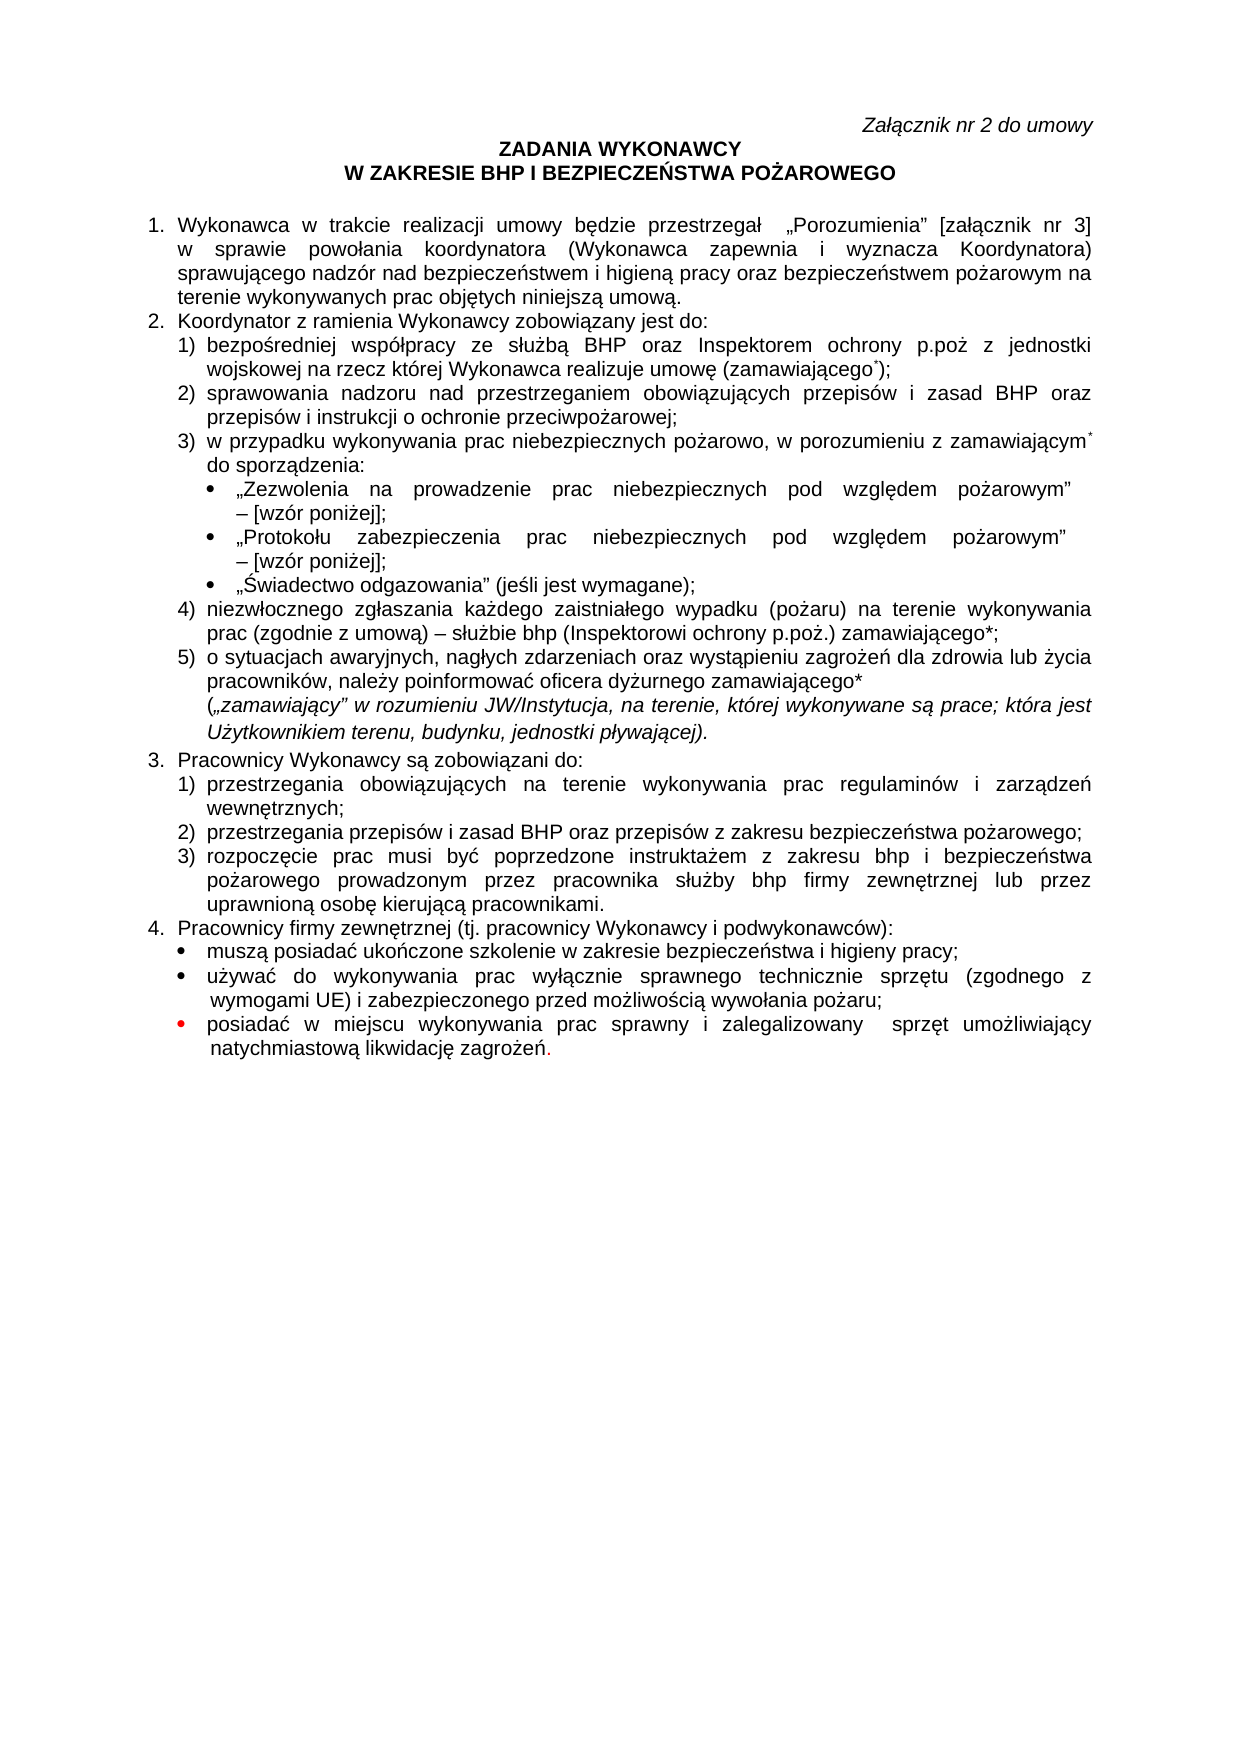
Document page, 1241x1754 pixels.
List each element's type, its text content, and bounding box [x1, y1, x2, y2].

list Pracownicy firmy zewnętrznej (tj. pracownicy Wykonawcy i podwykonawców): [148, 915, 1093, 939]
list Koordynator z ramienia Wykonawcy zobowiązany jest do: [148, 309, 1093, 333]
list używać do wykonywania prac wyłącznie sprawnego technicznie sprzętu (zgodnego z wymogami UE) i zabezpieczonego przed możliwością wywołania pożaru; [177, 963, 1093, 1011]
list przestrzegania obowiązujących na terenie wykonywania prac regulaminów i zarządzeń wewnętrznych; [177, 772, 1093, 819]
list w przypadku wykonywania prac niebezpiecznych pożarowo, w porozumieniu z zamawiającym* do sporządzenia: [177, 429, 1093, 477]
list bezpośredniej współpracy ze służbą BHP oraz Inspektorem ochrony p.poż z jednostki wojskowej na rzecz której Wykonawca realizuje umowę (zamawiającego*); [177, 333, 1093, 381]
list niezwłocznego zgłaszania każdego zaistniałego wypadku (pożaru) na terenie wykonywania prac (zgodnie z umową) – służbie bhp (Inspektorowi ochrony p.poż.) zamawiającego*; [177, 597, 1093, 645]
text ZADANIA WYKONAWCY W ZAKRESIE BHP I BEZPIECZEŃSTWA POŻAROWEGO [148, 137, 1093, 184]
list rozpoczęcie prac musi być poprzedzone instruktażem z zakresu bhp i bezpieczeństwa pożarowego prowadzonym przez pracownika służby bhp firmy zewnętrznej lub przez uprawnioną osobę kierującą pracownikami. [177, 843, 1093, 915]
list posiadać w miejscu wykonywania prac sprawny i zalegalizowany sprzęt umożliwiający natychmiastową likwidację zagrożeń. [177, 1011, 1093, 1059]
list sprawowania nadzoru nad przestrzeganiem obowiązujących przepisów i zasad BHP oraz przepisów i instrukcji o ochronie przeciwpożarowej; [177, 381, 1093, 429]
list o sytuacjach awaryjnych, nagłych zdarzeniach oraz wystąpieniu zagrożeń dla zdrowia lub życia pracowników, należy poinformować oficera dyżurnego zamawiającego* [177, 645, 1093, 693]
text („zamawiający” w rozumieniu JW/Instytucja, na terenie, której wykonywane są prace; która jest Użytkownikiem terenu, budynku, jednostki pływającej). [207, 693, 1093, 744]
list Pracownicy Wykonawcy są zobowiązani do: [148, 748, 1093, 772]
list „Świadectwo odgazowania” (jeśli jest wymagane); [207, 573, 1093, 597]
list „Zezwolenia na prowadzenie prac niebezpiecznych pod względem pożarowym” – [wzór poniżej]; [207, 477, 1093, 525]
list Wykonawca w trakcie realizacji umowy będzie przestrzegał „Porozumienia” [załącznik nr 3] w sprawie powołania koordynatora (Wykonawca zapewnia i wyznacza Koordynatora) sprawującego nadzór nad bezpieczeństwem i higieną pracy oraz bezpieczeństwem pożarowym na terenie wykonywanych prac objętych niniejszą umową. [148, 213, 1093, 309]
list przestrzegania przepisów i zasad BHP oraz przepisów z zakresu bezpieczeństwa pożarowego; [177, 819, 1093, 843]
list muszą posiadać ukończone szkolenie w zakresie bezpieczeństwa i higieny pracy; [177, 939, 1093, 963]
list „Protokołu zabezpieczenia prac niebezpiecznych pod względem pożarowym” – [wzór poniżej]; [207, 525, 1093, 573]
text Załącznik nr 2 do umowy [148, 113, 1093, 137]
